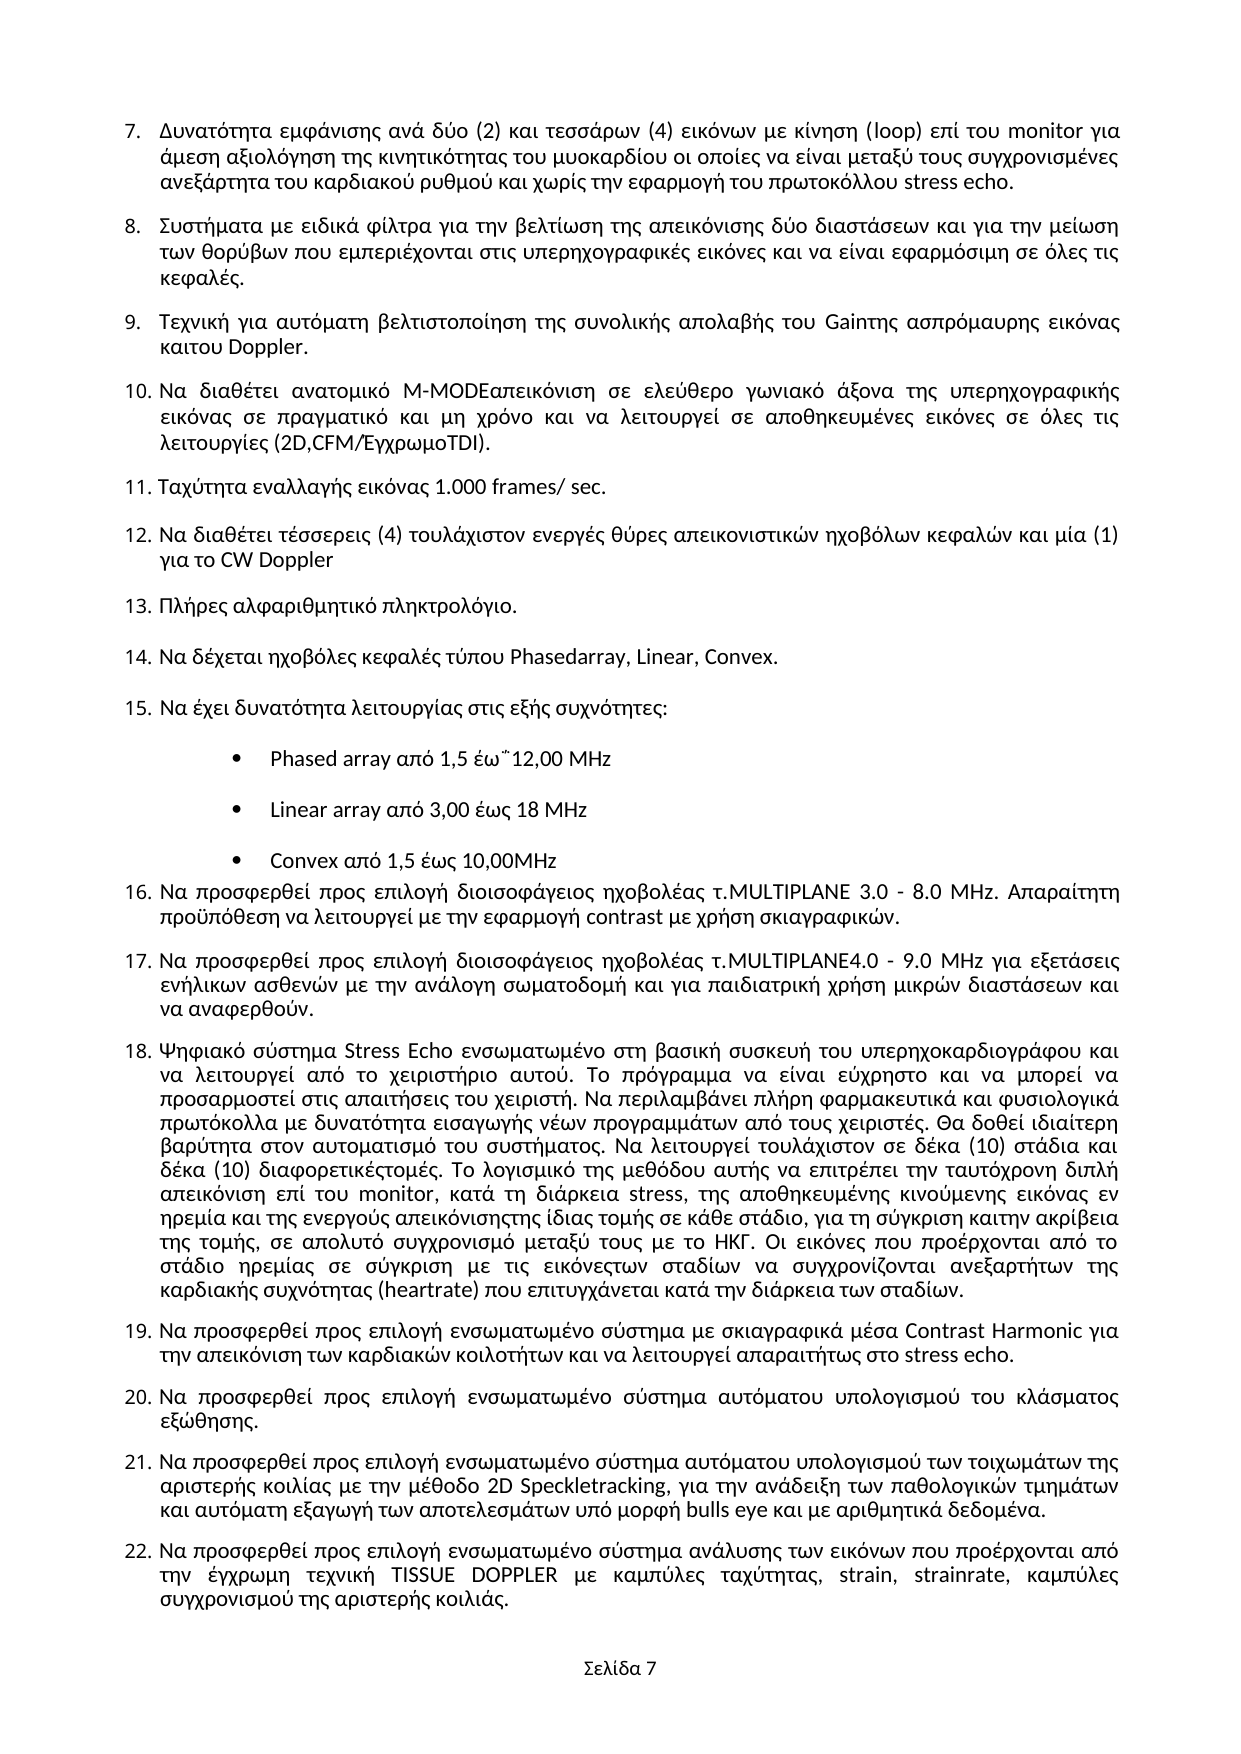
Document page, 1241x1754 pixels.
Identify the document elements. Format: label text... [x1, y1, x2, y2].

list Πλήρες αλφαριθμητικό πληκτρολόγιο. [124, 572, 1122, 623]
list Δυνατότητα εμφάνισης ανά δύο (2) και τεσσάρων (4) εικόνων με κίνηση (loop) επί του monitor για άμεση αξιολόγηση της κινητικότητας του μυοκαρδίου οι οποίες να είναι μεταξύ τους συγχρονισμένες ανεξάρτητα του καρδιακού ρυθμού και χωρίς την εφαρμογή του πρωτοκόλλου stress echo. [124, 118, 1120, 195]
list Να διαθέτει ανατομικό Μ-MODEαπεικόνιση σε ελεύθερο γωνιακό άξονα της υπερηχογραφικής εικόνας σε πραγματικό και μη χρόνο και να λειτουργεί σε αποθηκευμένες εικόνες σε όλες τις λειτουργίες (2D,CFM/ΈγχρωμοTDI). [124, 378, 1120, 455]
list Να διαθέτει τέσσερεις (4) τουλάχιστον ενεργές θύρες απεικονιστικών ηχοβόλων κεφαλών και μία (1) για το CW Doppler [124, 522, 1120, 572]
list Να προσφερθεί προς επιλογή διοισοφάγειος ηχοβολέας τ.MULTIPLANE 3.0 - 8.0 ΜΗz. Απαραίτητη προϋπόθεση να λειτουργεί με την εφαρμογή contrast με χρήση σκιαγραφικών. [124, 879, 1120, 930]
list Convex από 1,5 έως 10,00MHz [233, 828, 1122, 879]
list Να δέχεται ηχοβόλες κεφαλές τύπου Phasedarray, Linear, Convex. [124, 623, 1122, 674]
list Να προσφερθεί προς επιλογή ενσωματωμένο σύστημα ανάλυσης των εικόνων που προέρχονται από την έγχρωμη τεχνική TISSUΕ DOPPLER με καμπύλες ταχύτητας, strain, strainrate, καμπύλες συγχρονισμού της αριστερής κοιλιάς. [124, 1539, 1120, 1611]
list Linear array από 3,00 έως 18 MHz [233, 777, 1122, 828]
list Να προσφερθεί προς επιλογή ενσωματωμένο σύστημα αυτόματου υπολογισμού των τοιχωμάτων της αριστερής κοιλίας με την μέθοδο 2D Speckletracking, για την ανάδειξη των παθολογικών τμημάτων και αυτόματη εξαγωγή των αποτελεσμάτων υπό μορφή bulls eye και με αριθμητικά δεδομένα. [124, 1450, 1120, 1522]
list Να έχει δυνατότητα λειτουργίας στις εξής συχνότητες: [124, 674, 1122, 726]
list Ψηφιακό σύστημα Stress Echo ενσωματωμένο στη βασική συσκευή του υπερηχοκαρδιογράφου και να λειτουργεί από το χειριστήριο αυτού. Το πρόγραμμα να είναι εύχρηστο και να μπορεί να προσαρμοστεί στις απαιτήσεις του χειριστή. Να περιλαμβάνει πλήρη φαρμακευτικά και φυσιολογικά πρωτόκολλα με δυνατότητα εισαγωγής νέων προγραμμάτων από τους χειριστές. Θα δοθεί ιδιαίτερη βαρύτητα στον αυτοματισμό του συστήματος. Να λειτουργεί τουλάχιστον σε δέκα (10) στάδια και δέκα (10) διαφορετικέςτομές. Το λογισμικό της μεθόδου αυτής να επιτρέπει την ταυτόχρονη διπλή απεικόνιση επί του monitor, κατά τη διάρκεια stress, της αποθηκευμένης κινούμενης εικόνας εν ηρεμία και της ενεργούς απεικόνισηςτης ίδιας τομής σε κάθε στάδιο, για τη σύγκριση καιτην ακρίβεια της τομής, σε απολυτό συγχρονισμό μεταξύ τους με το ΗΚΓ. Οι εικόνες που προέρχονται από το στάδιο ηρεμίας σε σύγκριση με τις εικόνεςτων σταδίων να συγχρονίζονται ανεξαρτήτων της καρδιακής συχνότητας (heartrate) που επιτυγχάνεται κατά την διάρκεια των σταδίων. [124, 1039, 1120, 1302]
list Ταχύτητα εναλλαγής εικόνας 1.000 frames/ sec. [124, 478, 1122, 498]
list Τεχνική για αυτόματη βελτιστοποίηση της συνολικής απολαβής του Gainτης ασπρόμαυρης εικόνας καιτου Doppler. [124, 309, 1120, 360]
list Να προσφερθεί προς επιλογή διοισοφάγειος ηχοβολέας τ.MULTIPLANE4.0 - 9.0 MHz για εξετάσεις ενήλικων ασθενών με την ανάλογη σωματοδομή και για παιδιατρική χρήση μικρών διαστάσεων και να αναφερθούν. [124, 950, 1120, 1022]
list Phased array από 1,5 έω΅12,00 MHz [233, 726, 1122, 777]
list Να προσφερθεί προς επιλογή ενσωματωμένο σύστημα αυτόματου υπολογισμού του κλάσματος εξώθησης. [124, 1385, 1120, 1433]
list Να προσφερθεί προς επιλογή ενσωματωμένο σύστημα με σκιαγραφικά μέσα Contrast Harmonic για την απεικόνιση των καρδιακών κοιλοτήτων και να λειτουργεί απαραιτήτως στο stress echo. [124, 1320, 1120, 1368]
list Συστήματα με ειδικά φίλτρα για την βελτίωση της απεικόνισης δύο διαστάσεων και για την μείωση των θορύβων που εμπεριέχονται στις υπερηχογραφικές εικόνες και να είναι εφαρμόσιμη σε όλες τις κεφαλές. [124, 213, 1120, 290]
